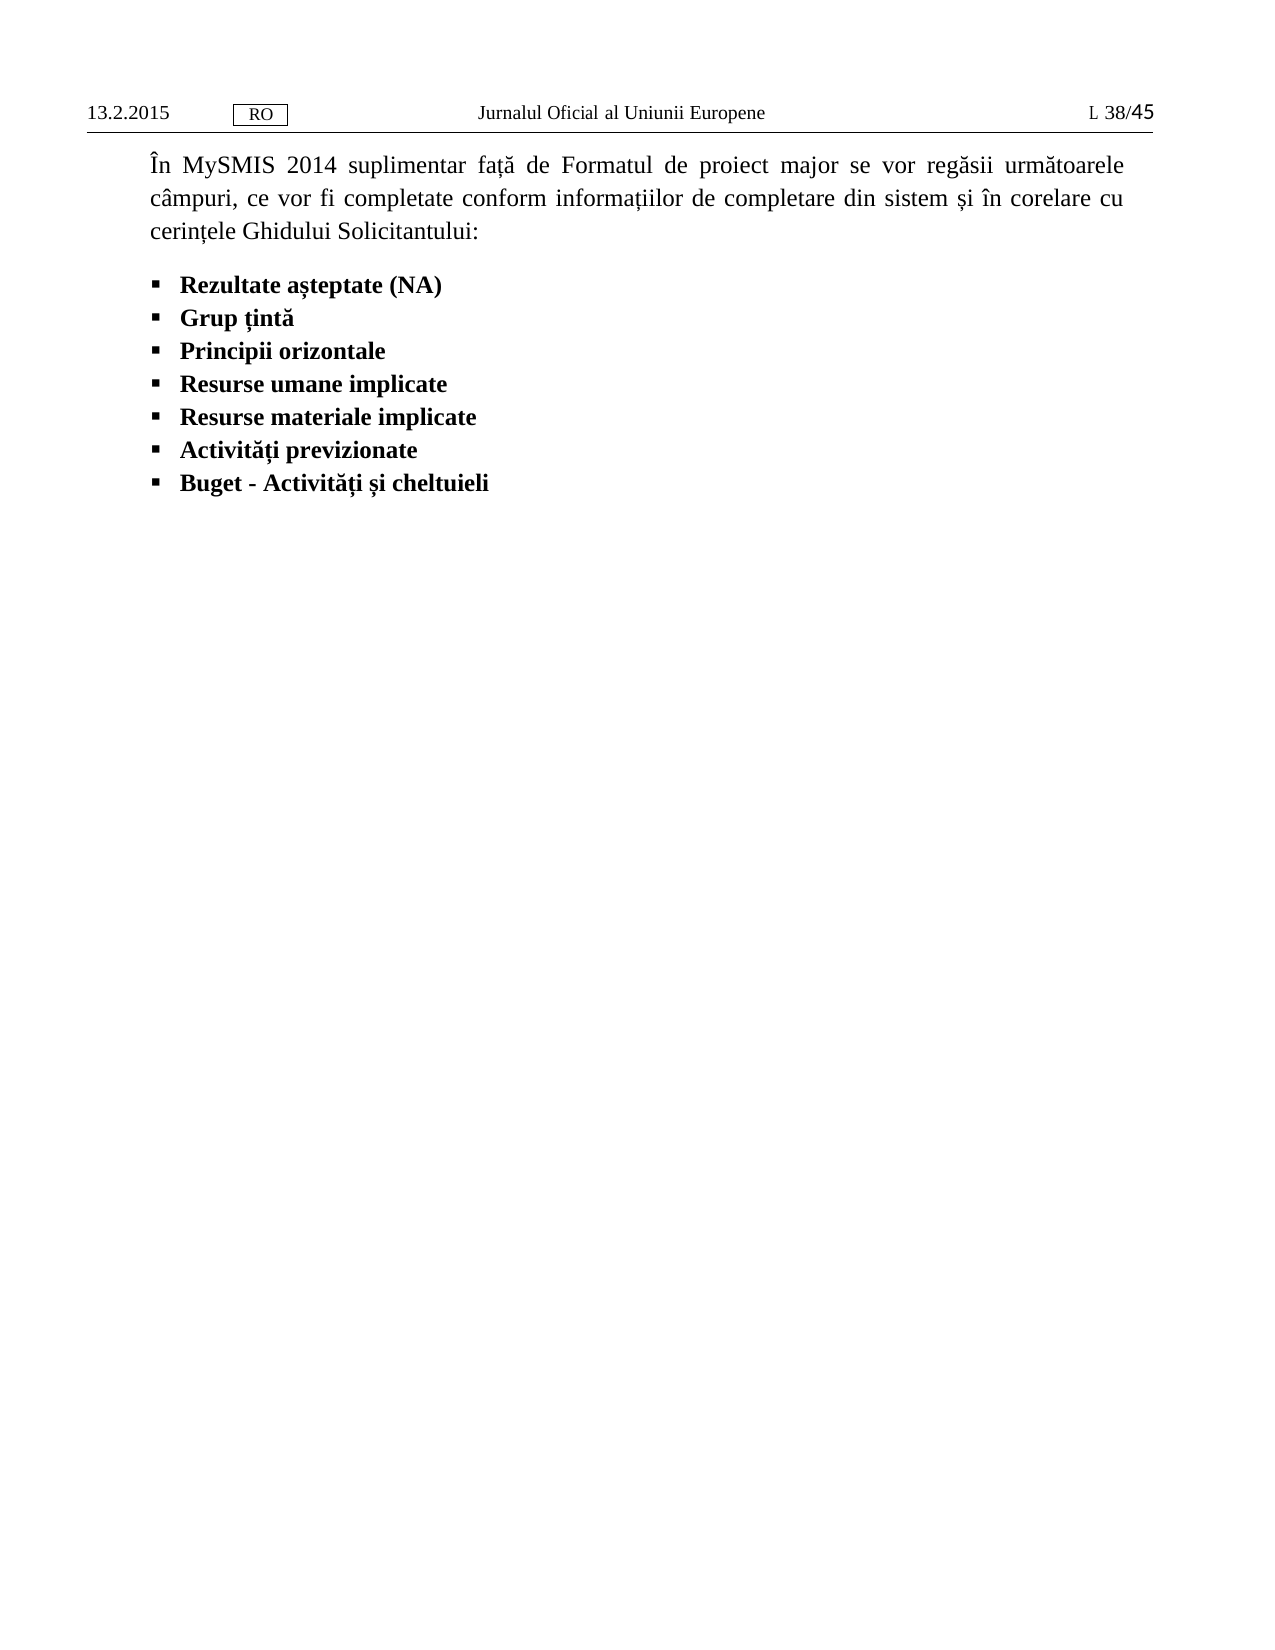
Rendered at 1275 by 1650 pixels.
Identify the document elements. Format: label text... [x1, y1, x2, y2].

list Grup țintă [150, 303, 1125, 332]
list Buget - Activități și cheltuieli [150, 468, 1125, 497]
list Activități previzionate [150, 435, 1125, 464]
text În MySMIS 2014 suplimentar față de Formatul de proiect major se vor regăsii următoarele câmpuri, ce vor fi completate conform informațiilor de completare din sistem și în corelare cu cerințele Ghidului Solicitantului: [150, 150, 1125, 245]
list Rezultate așteptate (NA) [150, 270, 1125, 299]
list Principii orizontale [150, 336, 1125, 365]
list Resurse umane implicate [150, 369, 1125, 398]
list Resurse materiale implicate [150, 402, 1125, 431]
